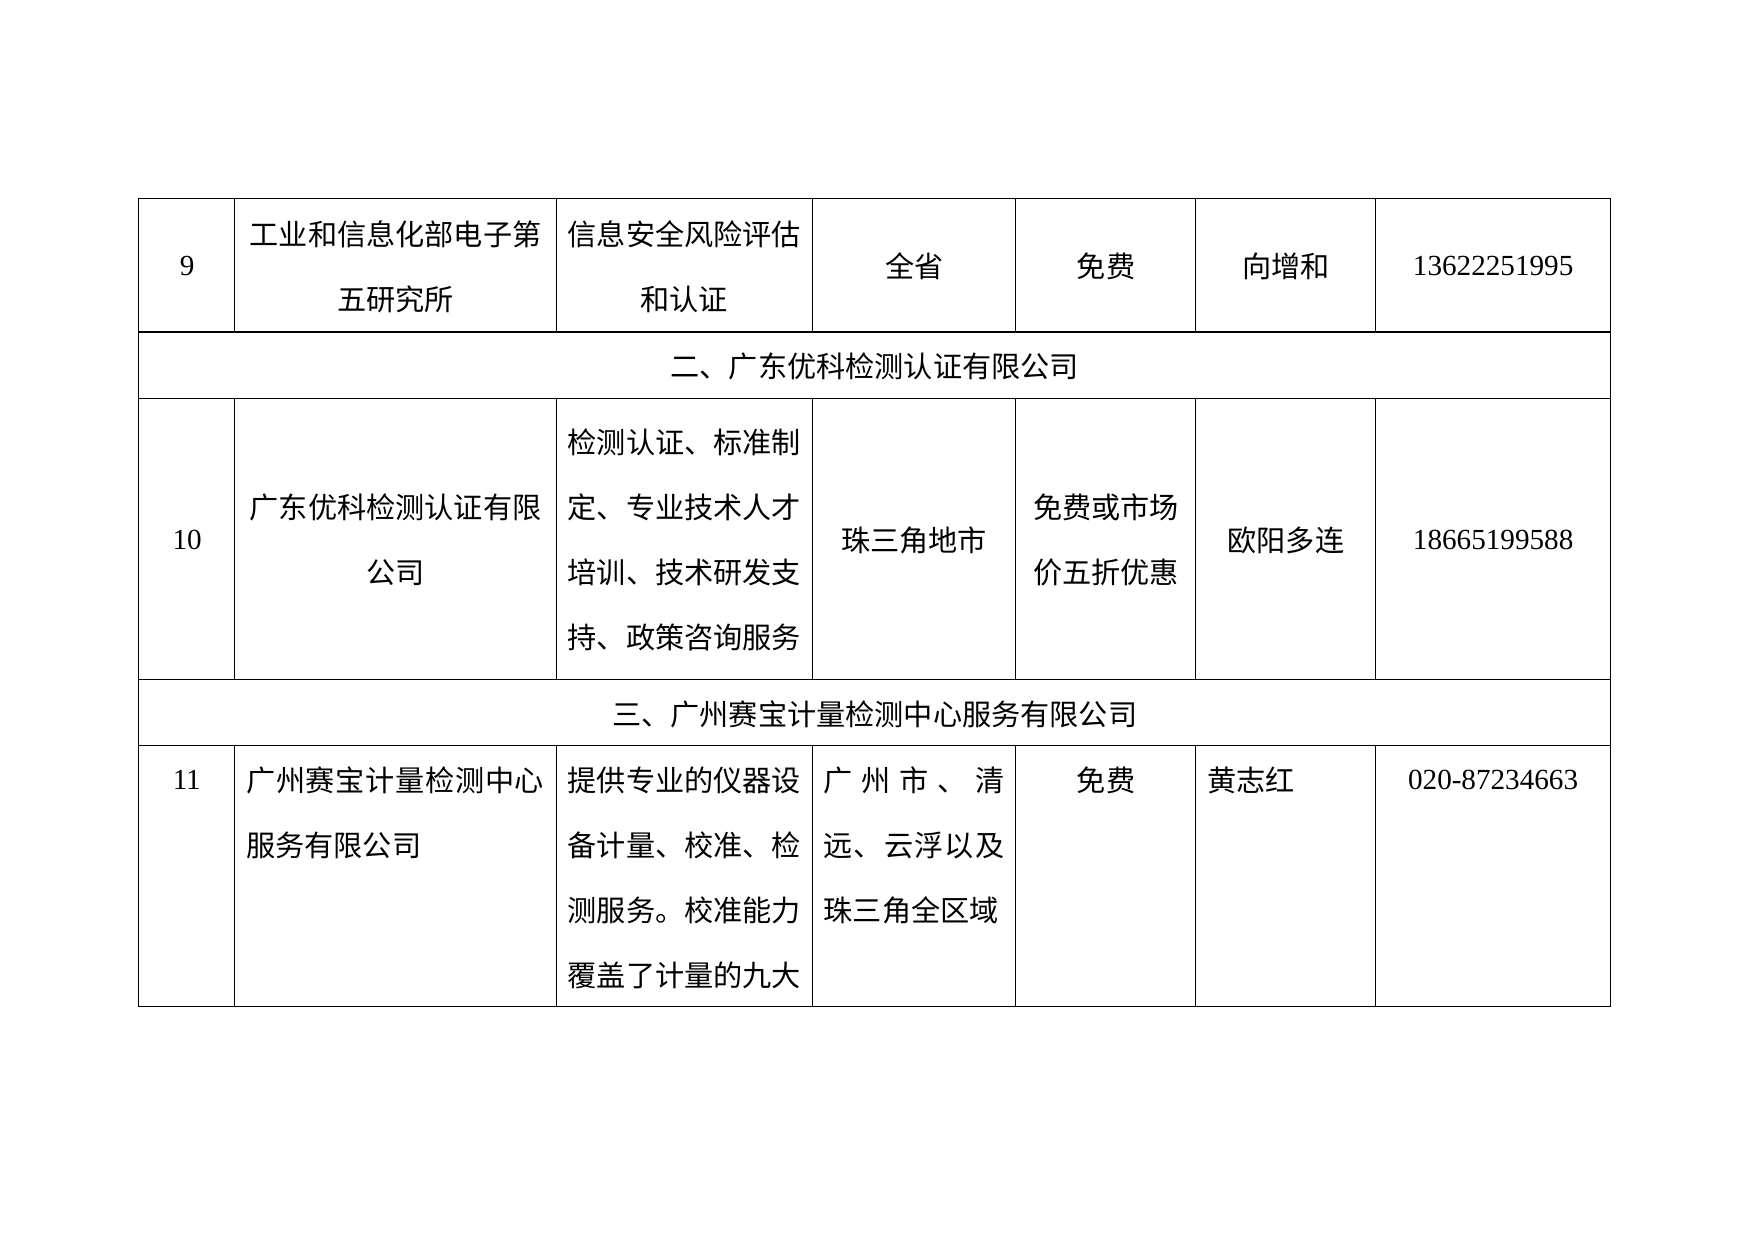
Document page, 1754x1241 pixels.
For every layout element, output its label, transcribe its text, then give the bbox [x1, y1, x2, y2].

table_cell 全省 [813, 199, 1015, 331]
table_cell 欧阳多连 [1196, 399, 1375, 679]
table_cell 二、广东优科检测认证有限公司 [139, 333, 1610, 398]
table_cell 10 [139, 399, 234, 679]
table_cell 广州赛宝计量检测中心服务有限公司 [235, 746, 556, 1006]
table_cell 广州市、清远、云浮以及珠三角全区域 [813, 746, 1015, 1006]
table_cell 黄志红 [1196, 746, 1375, 1006]
table_cell 向增和 [1196, 199, 1375, 331]
table_cell 三、广州赛宝计量检测中心服务有限公司 [139, 680, 1610, 745]
table_cell 11 [139, 746, 234, 1006]
table_cell 广东优科检测认证有限公司 [235, 399, 556, 679]
table_cell 免费或市场价五折优惠 [1016, 399, 1195, 679]
table_cell 免费 [1016, 746, 1195, 1006]
table_cell [139, 199, 234, 331]
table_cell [557, 746, 812, 1006]
table_cell 检测认证、标准制定、专业技术人才培训、技术研发支持、政策咨询服务 [557, 399, 812, 679]
table_cell 020-87234663 [1376, 746, 1610, 1006]
table_cell 信息安全风险评估和认证 [557, 199, 812, 331]
table_cell 珠三角地市 [813, 399, 1015, 679]
table_cell 13622251995 [1376, 199, 1610, 331]
table_cell 18665199588 [1376, 399, 1610, 679]
table_cell 工业和信息化部电子第五研究所 [235, 199, 556, 331]
table_cell 免费 [1016, 199, 1195, 331]
